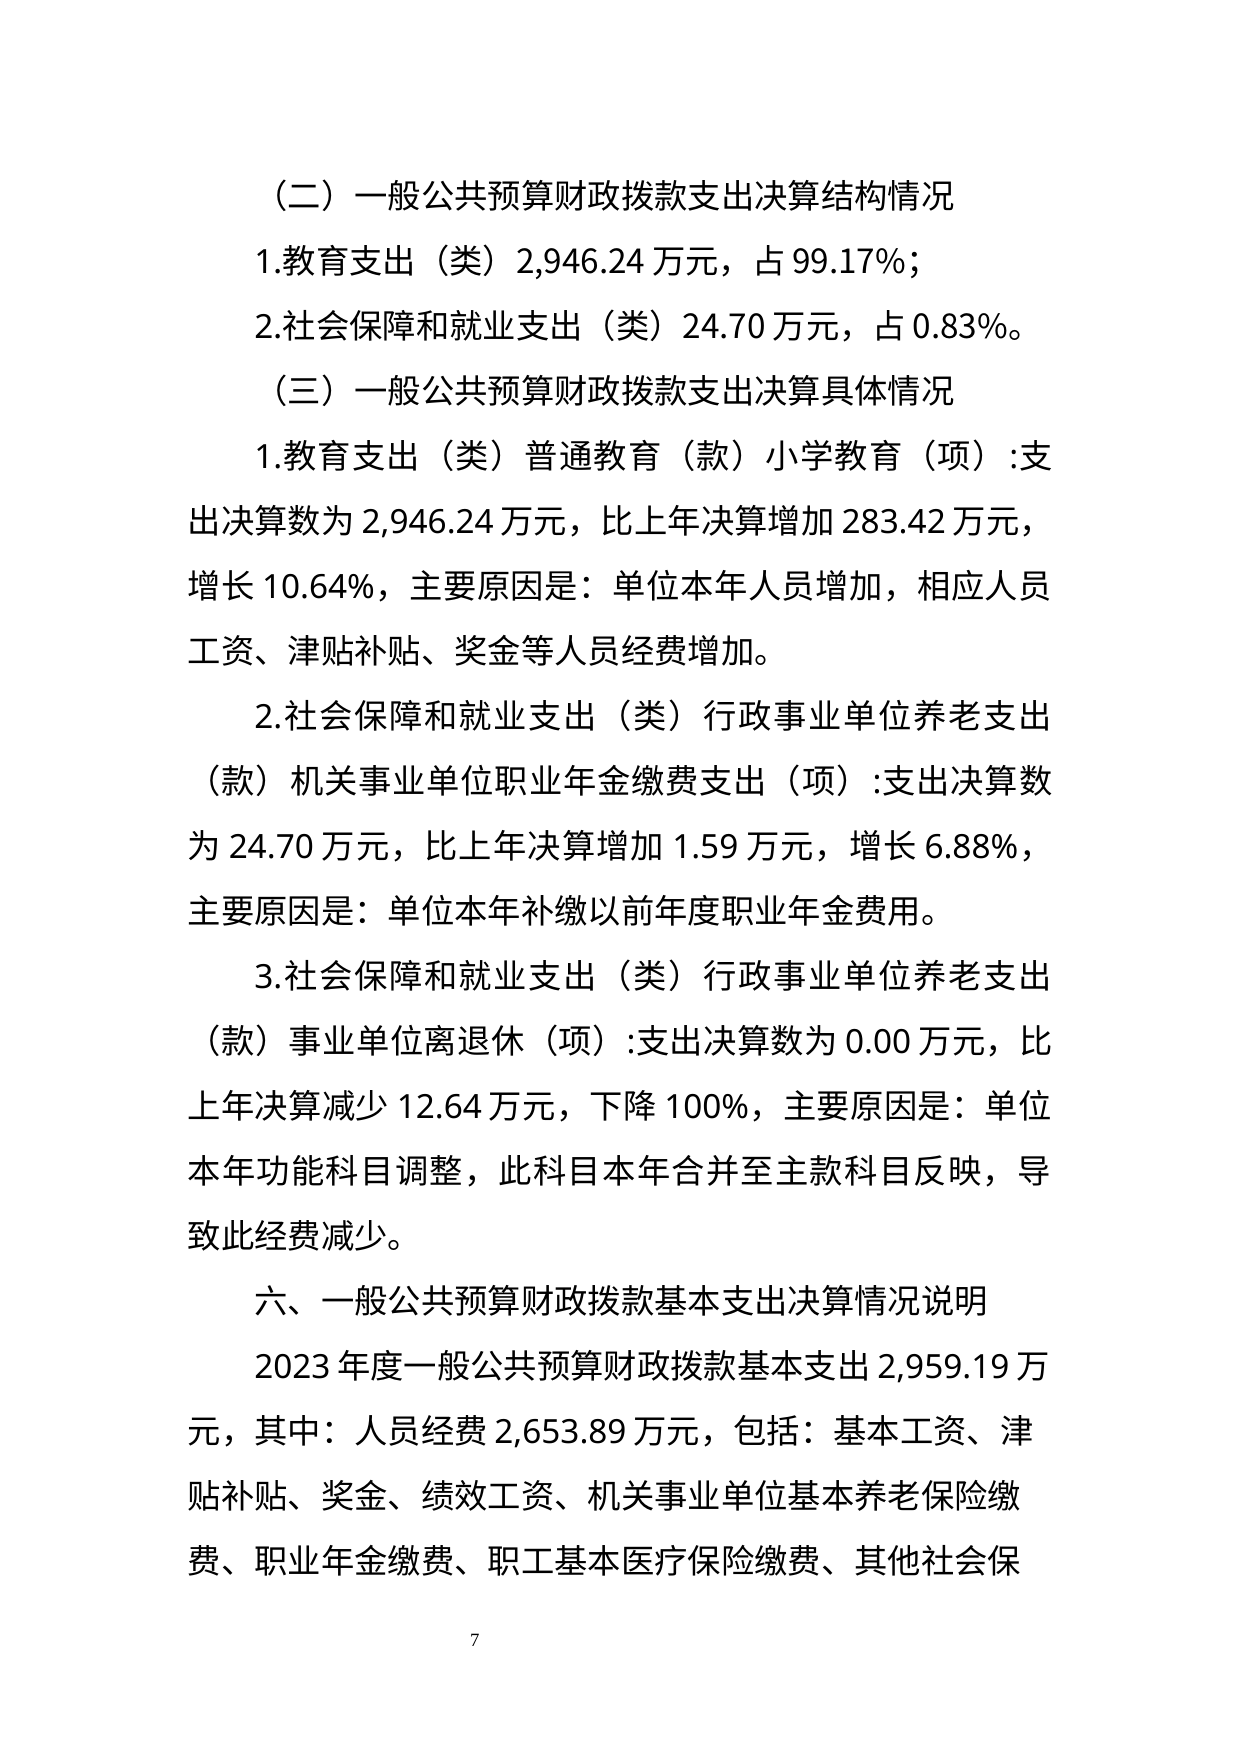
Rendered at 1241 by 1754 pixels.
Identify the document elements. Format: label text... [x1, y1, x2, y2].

text 六、一般公共预算财政拨款基本支出决算情况说明 [187, 1267, 1053, 1332]
text 2.社会保障和就业支出（类）行政事业单位养老支出（款）机关事业单位职业年金缴费支出（项）:支出决算数为24.70万元，比上年决算增加1.59万元，增长6.88%，主要原因是：单位本年补缴以前年度职业年金费用。 [187, 682, 1053, 942]
list 一般公共预算财政拨款支出决算结构情况 [187, 162, 1053, 227]
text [187, 1332, 1053, 1592]
text 2.社会保障和就业支出（类）24.70万元，占0.83%。 [187, 292, 1053, 357]
text （三）一般公共预算财政拨款支出决算具体情况 [187, 357, 1053, 422]
text 1.教育支出（类）2,946.24万元，占99.17%； [187, 227, 1053, 292]
text 1.教育支出（类）普通教育（款）小学教育（项）:支出决算数为2,946.24万元，比上年决算增加283.42万元，增长10.64%，主要原因是：单位本年人员增加，相应人员工资、津贴补贴、奖金等人员经费增加。 [187, 422, 1053, 682]
text 3.社会保障和就业支出（类）行政事业单位养老支出（款）事业单位离退休（项）:支出决算数为0.00万元，比上年决算减少12.64万元，下降100%，主要原因是：单位本年功能科目调整，此科目本年合并至主款科目反映，导致此经费减少。 [187, 942, 1053, 1267]
